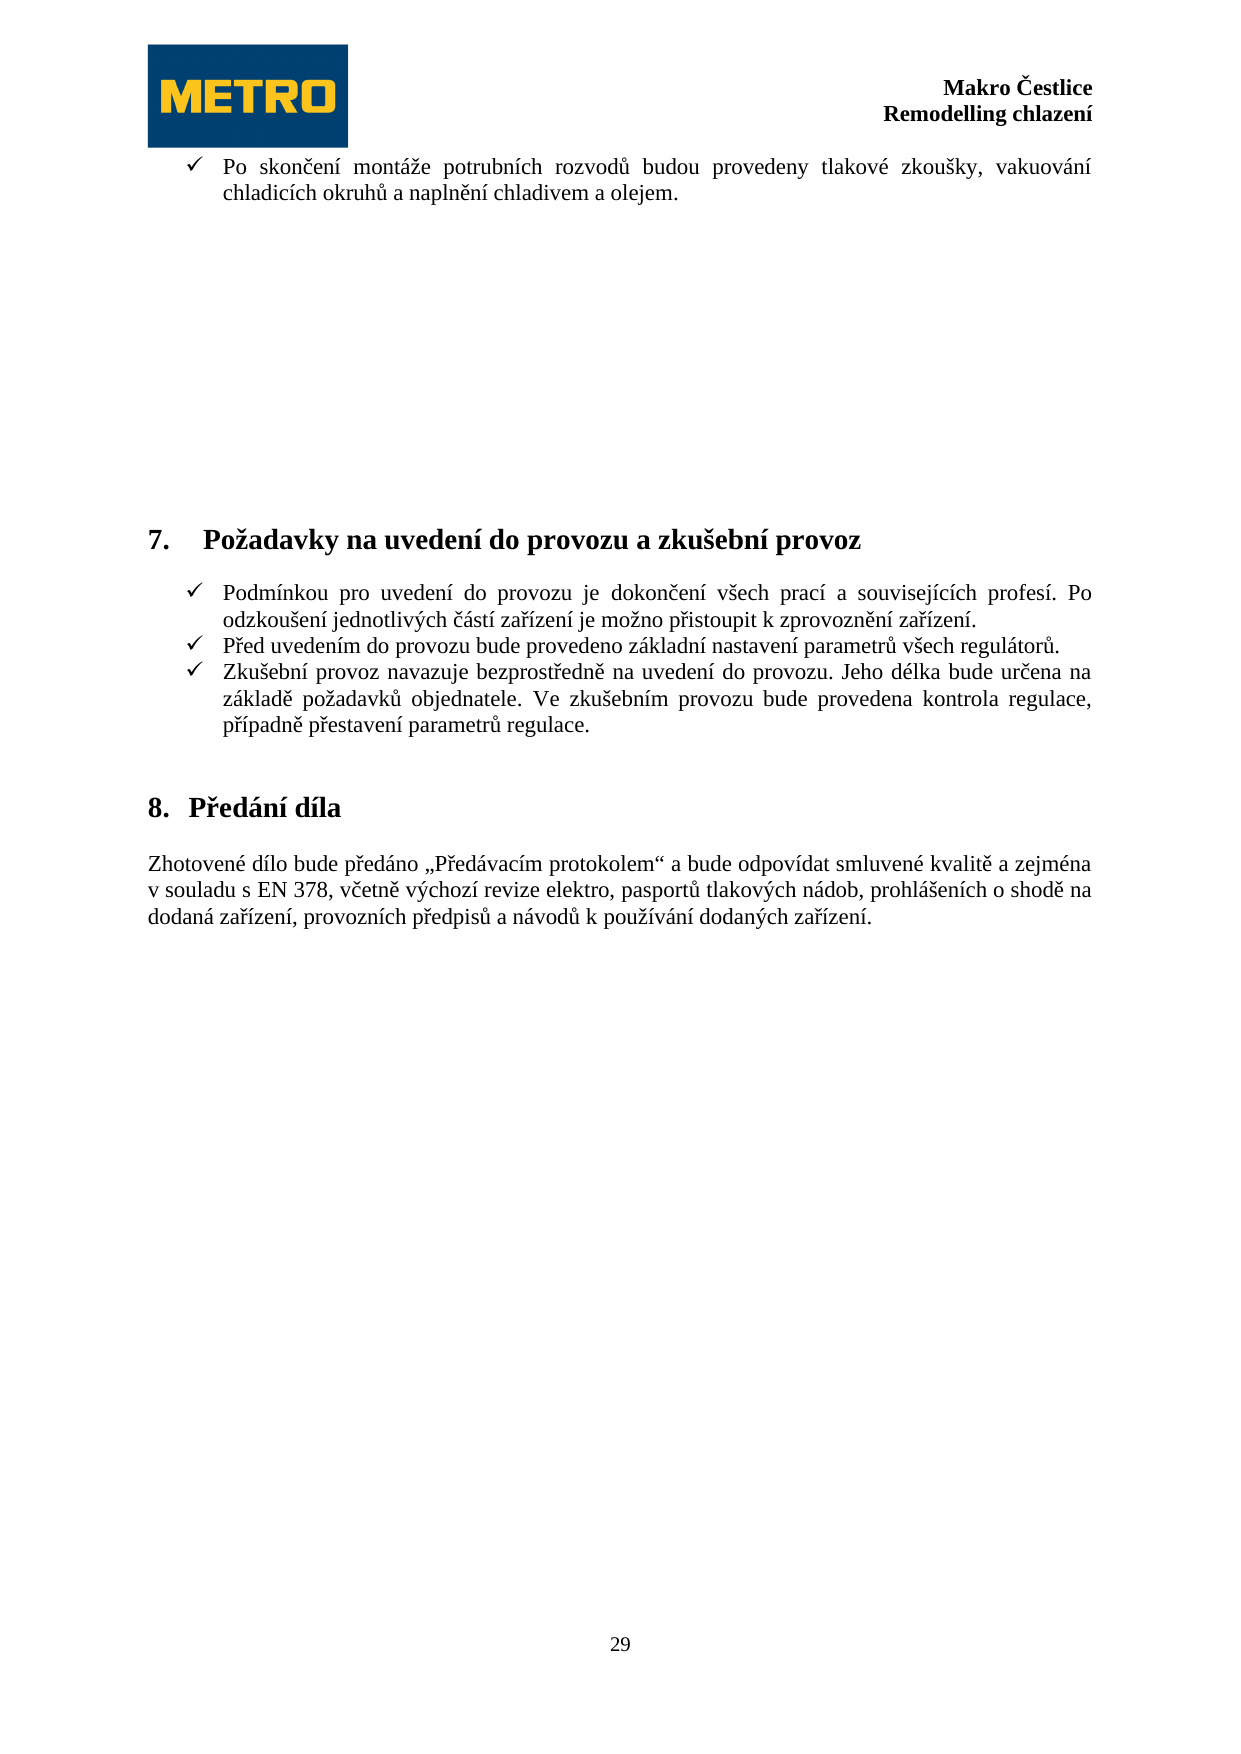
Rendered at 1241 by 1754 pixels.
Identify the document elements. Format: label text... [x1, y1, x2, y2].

list Po skončení montáže potrubních rozvodů budou provedeny tlakové zkoušky, vakuování chladicích okruhů a naplnění chladivem a olejem. [185, 153, 1093, 206]
text Zhotovené dílo bude předáno „Předávacím protokolem“ a bude odpovídat smluvené kvalitě a zejména v souladu s EN 378, včetně výchozí revize elektro, pasportů tlakových nádob, prohlášeních o shodě na dodaná zařízení, provozních předpisů a návodů k používání dodaných zařízení. [148, 850, 1093, 929]
list Před uvedením do provozu bude provedeno základní nastavení parametrů všech regulátorů. [185, 632, 1093, 658]
picture [147, 44, 349, 148]
subtitle Předání díla [148, 790, 1093, 824]
list Podmínkou pro uvedení do provozu je dokončení všech prací a souvisejících profesí. Po odzkoušení jednotlivých částí zařízení je možno přistoupit k zprovoznění zařízení. [185, 579, 1093, 632]
list Zkušební provoz navazuje bezprostředně na uvedení do provozu. Jeho délka bude určena na základě požadavků objednatele. Ve zkušebním provozu bude provedena kontrola regulace, případně přestavení parametrů regulace. [185, 658, 1093, 737]
subtitle Požadavky na uvedení do provozu a zkušební provoz [148, 522, 1093, 555]
